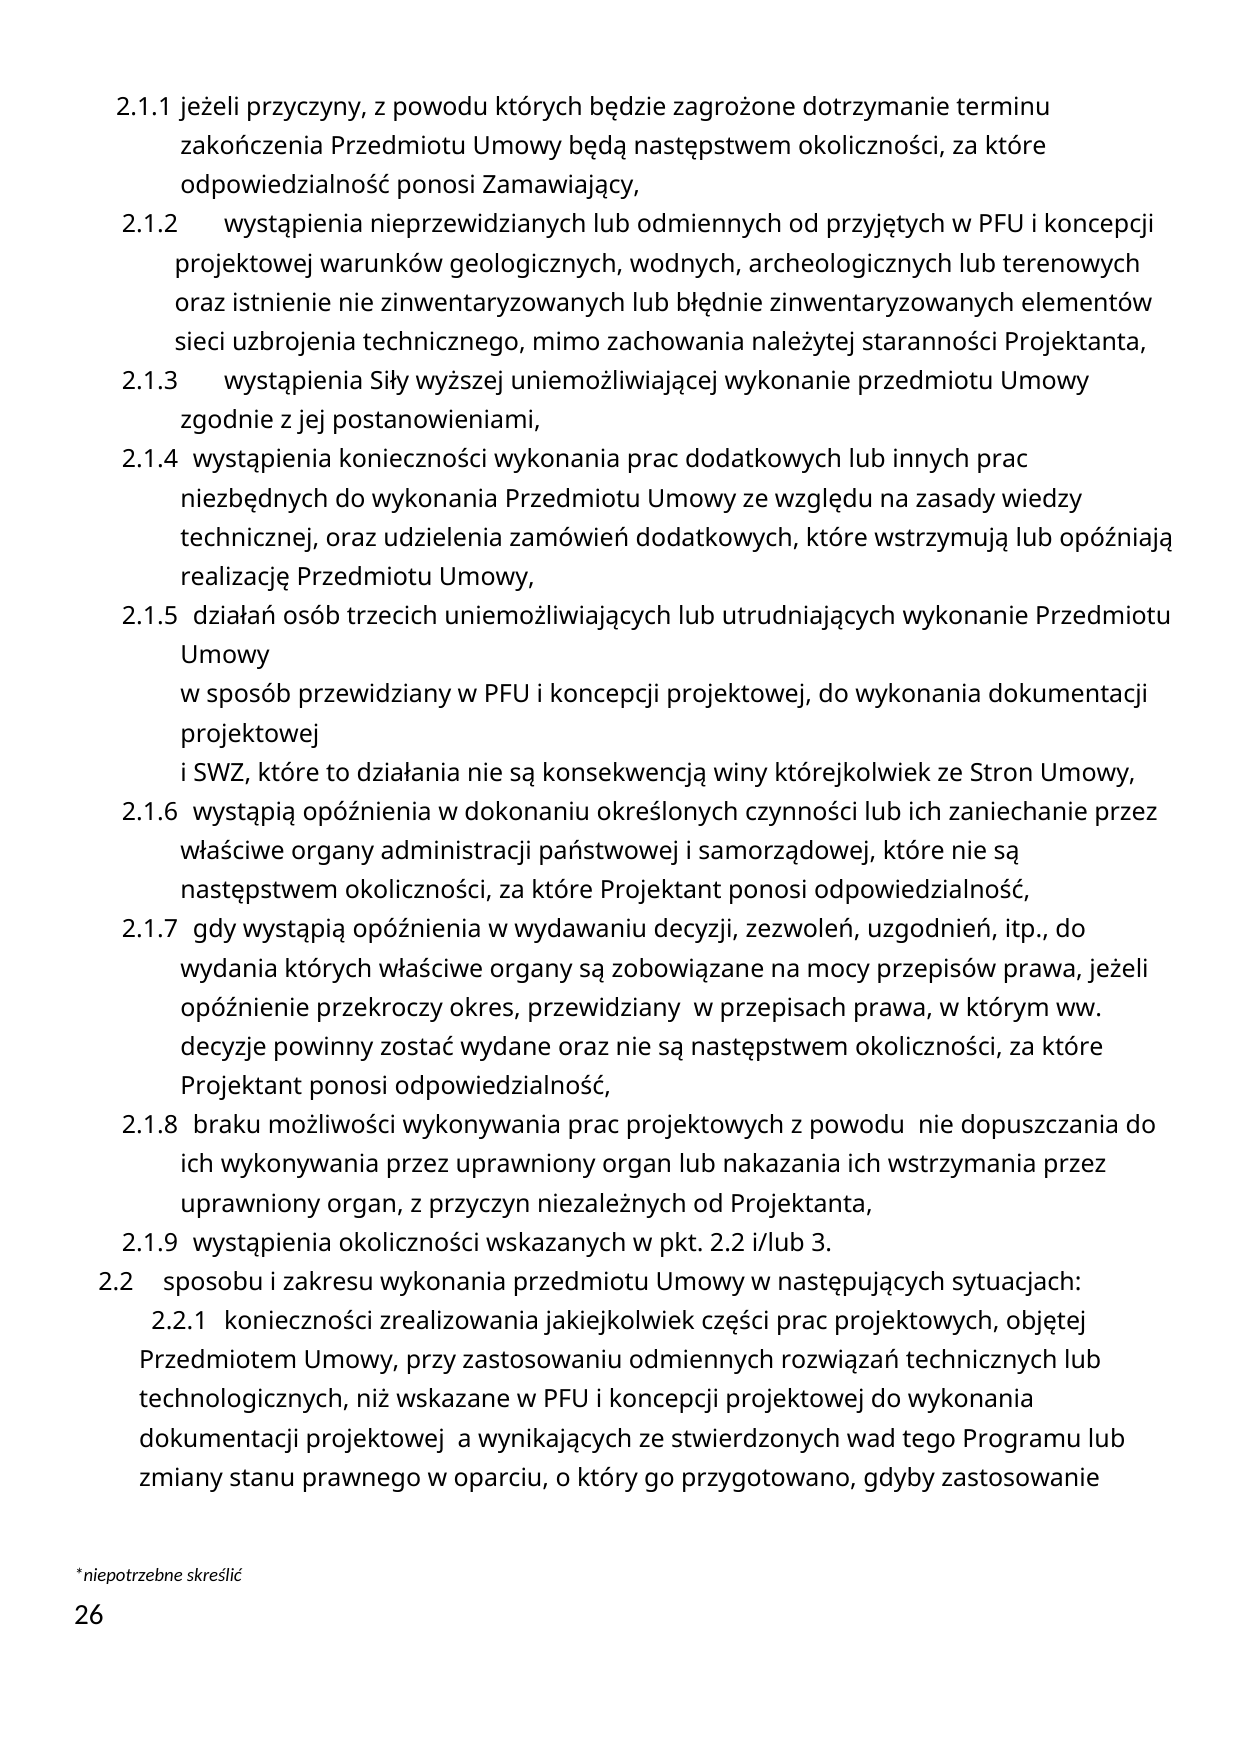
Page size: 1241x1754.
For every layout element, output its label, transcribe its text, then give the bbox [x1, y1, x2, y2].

list wystąpią opóźnienia w dokonaniu określonych czynności lub ich zaniechanie przez właściwe organy administracji państwowej i samorządowej, które nie są następstwem okoliczności, za które Projektant ponosi odpowiedzialność, [115, 794, 1181, 906]
list wystąpienia Siły wyższej uniemożliwiającej wykonanie przedmiotu Umowy zgodnie z jej postanowieniami, [115, 363, 1181, 436]
list jeżeli przyczyny, z powodu których będzie zagrożone dotrzymanie terminu zakończenia Przedmiotu Umowy będą następstwem okoliczności, za które odpowiedzialność ponosi Zamawiający, [109, 89, 1181, 201]
list wystąpienia nieprzewidzianych lub odmiennych od przyjętych w PFU i koncepcji projektowej warunków geologicznych, wodnych, archeologicznych lub terenowych oraz istnienie nie zinwentaryzowanych lub błędnie zinwentaryzowanych elementów sieci uzbrojenia technicznego, mimo zachowania należytej staranności Projektanta, [115, 206, 1181, 358]
list wystąpienia konieczności wykonania prac dodatkowych lub innych prac niezbędnych do wykonania Przedmiotu Umowy ze względu na zasady wiedzy technicznej, oraz udzielenia zamówień dodatkowych, które wstrzymują lub opóźniają realizację Przedmiotu Umowy, [115, 441, 1181, 593]
list braku możliwości wykonywania prac projektowych z powodu nie dopuszczania do ich wykonywania przez uprawniony organ lub nakazania ich wstrzymania przez uprawniony organ, z przyczyn niezależnych od Projektanta, [115, 1107, 1181, 1219]
list i SWZ, które to działania nie są konsekwencją winy którejkolwiek ze Stron Umowy, [180, 754, 1181, 788]
list działań osób trzecich uniemożliwiających lub utrudniających wykonanie Przedmiotu Umowy [115, 598, 1181, 671]
list gdy wystąpią opóźnienia w wydawaniu decyzji, zezwoleń, uzgodnień, itp., do wydania których właściwe organy są zobowiązane na mocy przepisów prawa, jeżeli opóźnienie przekroczy okres, przewidziany w przepisach prawa, w którym ww. decyzje powinny zostać wydane oraz nie są następstwem okoliczności, za które Projektant ponosi odpowiedzialność, [115, 911, 1181, 1102]
list wystąpienia okoliczności wskazanych w pkt. 2.2 i/lub 3. [115, 1224, 1181, 1258]
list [139, 1303, 1181, 1493]
list sposobu i zakresu wykonania przedmiotu Umowy w następujących sytuacjach: [92, 1264, 1181, 1298]
list w sposób przewidziany w PFU i koncepcji projektowej, do wykonania dokumentacji projektowej [180, 676, 1181, 749]
